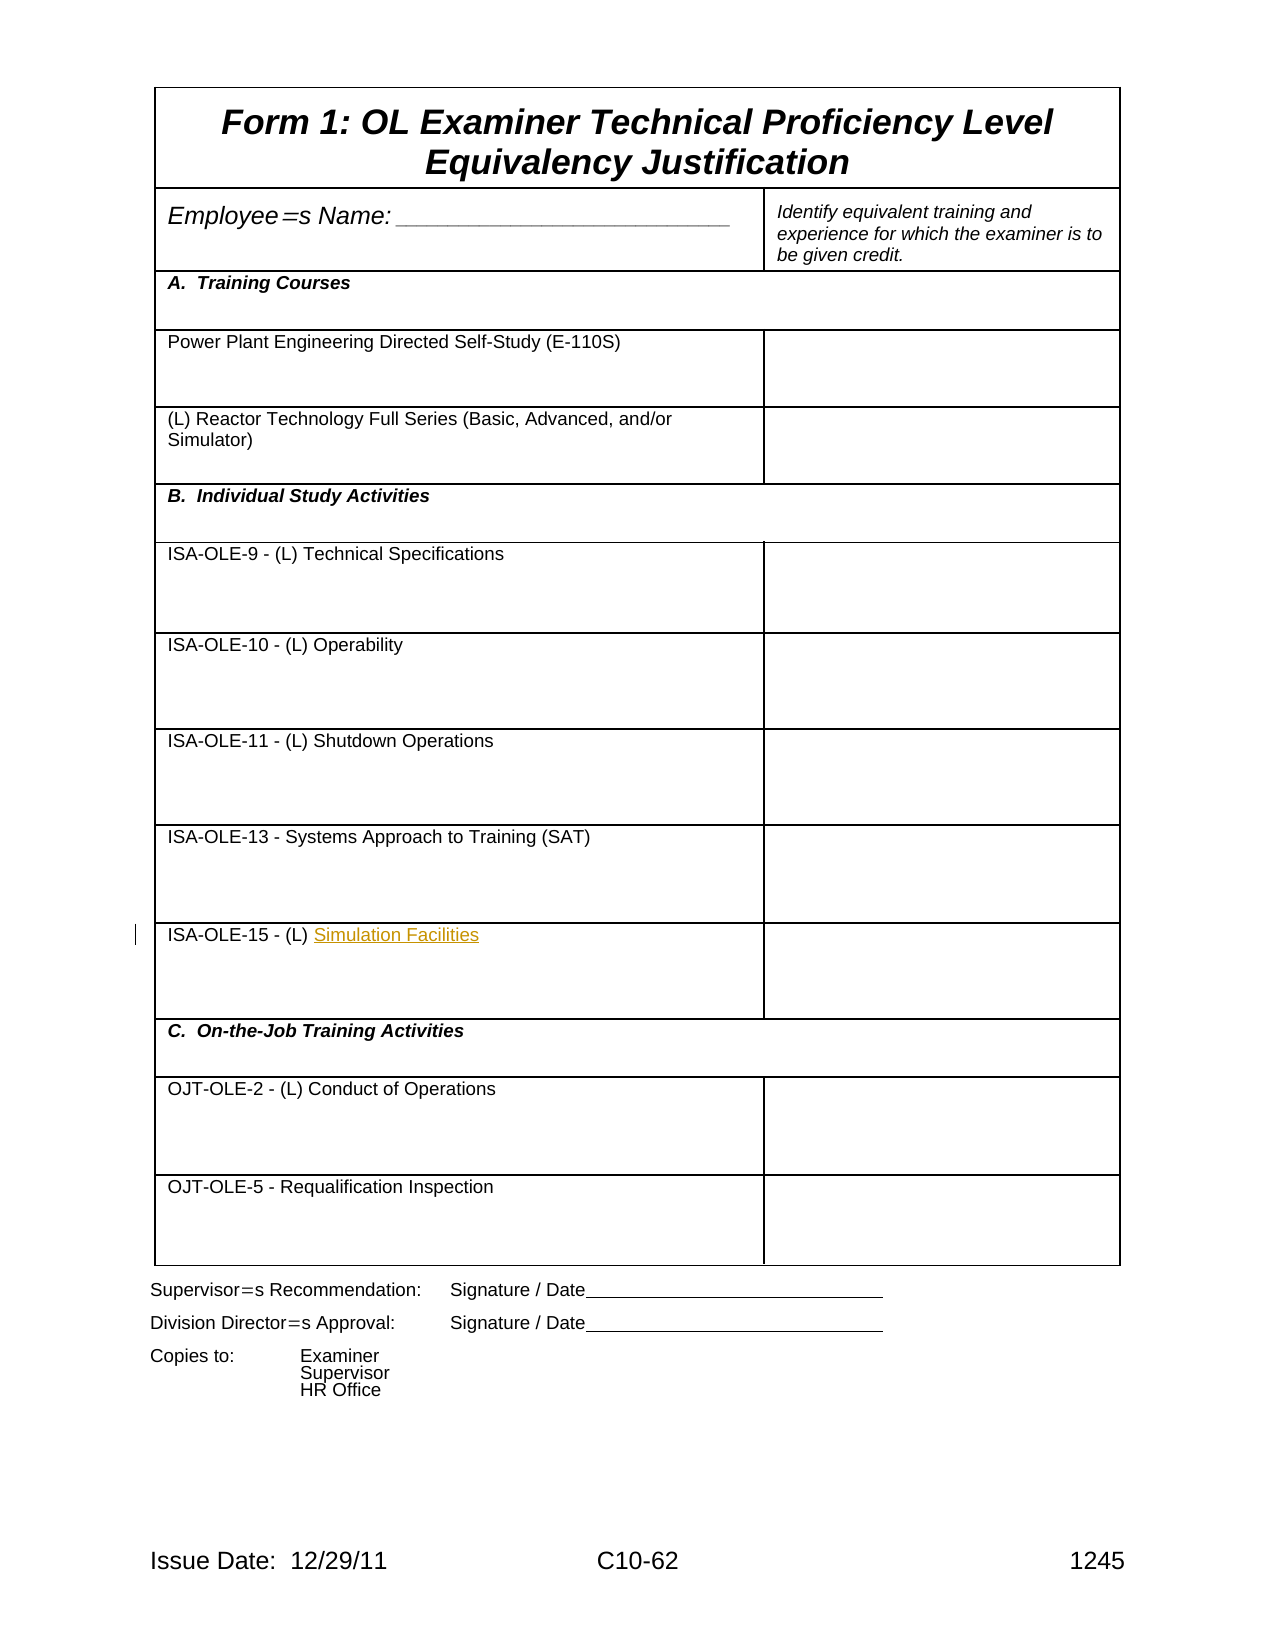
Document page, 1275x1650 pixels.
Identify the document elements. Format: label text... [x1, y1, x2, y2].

table_cell [765, 634, 1119, 728]
table_cell ISA-OLE-10 - (L) Operability [156, 634, 763, 728]
table_cell A. Training Courses [156, 272, 1119, 329]
table_cell [765, 1078, 1119, 1174]
text Copies to: Examiner [150, 1349, 1125, 1366]
table_cell B. Individual Study Activities [156, 485, 1119, 541]
table_header Form 1: OL Examiner Technical Proficiency Level Equivalency Justification [156, 88, 1119, 187]
table_cell Identify equivalent training and experience for which the examiner is to be given credit. [765, 189, 1119, 270]
text Supervisors Recommendation: Signature / Date [150, 1283, 1125, 1299]
table_cell [765, 1176, 1119, 1264]
table_cell ISA-OLE-13 - Systems Approach to Training (SAT) [156, 826, 763, 922]
table_cell (L) Reactor Technology Full Series (Basic, Advanced, and/or Simulator) [156, 408, 763, 483]
table_cell Employees Name: ________________________________ [156, 189, 763, 270]
table_cell ISA-OLE-11 - (L) Shutdown Operations [156, 730, 763, 824]
table_cell OJT-OLE-5 - Requalification Inspection [156, 1176, 763, 1264]
text Division Directors Approval: Signature / Date [150, 1316, 1125, 1333]
table_cell [765, 826, 1119, 922]
table_cell ISA-OLE-15 - (L) [156, 924, 763, 1018]
table_cell [765, 543, 1119, 632]
table_cell OJT-OLE-2 - (L) Conduct of Operations [156, 1078, 763, 1174]
table_cell [765, 730, 1119, 824]
table_cell [765, 408, 1119, 483]
text Supervisor [150, 1366, 1125, 1383]
table_cell Power Plant Engineering Directed Self-Study (E-110S) [156, 331, 763, 406]
text HR Office [150, 1383, 1125, 1399]
table_cell [765, 331, 1119, 406]
table_cell ISA-OLE-9 - (L) Technical Specifications [156, 543, 763, 632]
table_cell C. On-the-Job Training Activities [156, 1020, 1119, 1076]
table_cell [765, 924, 1119, 1018]
